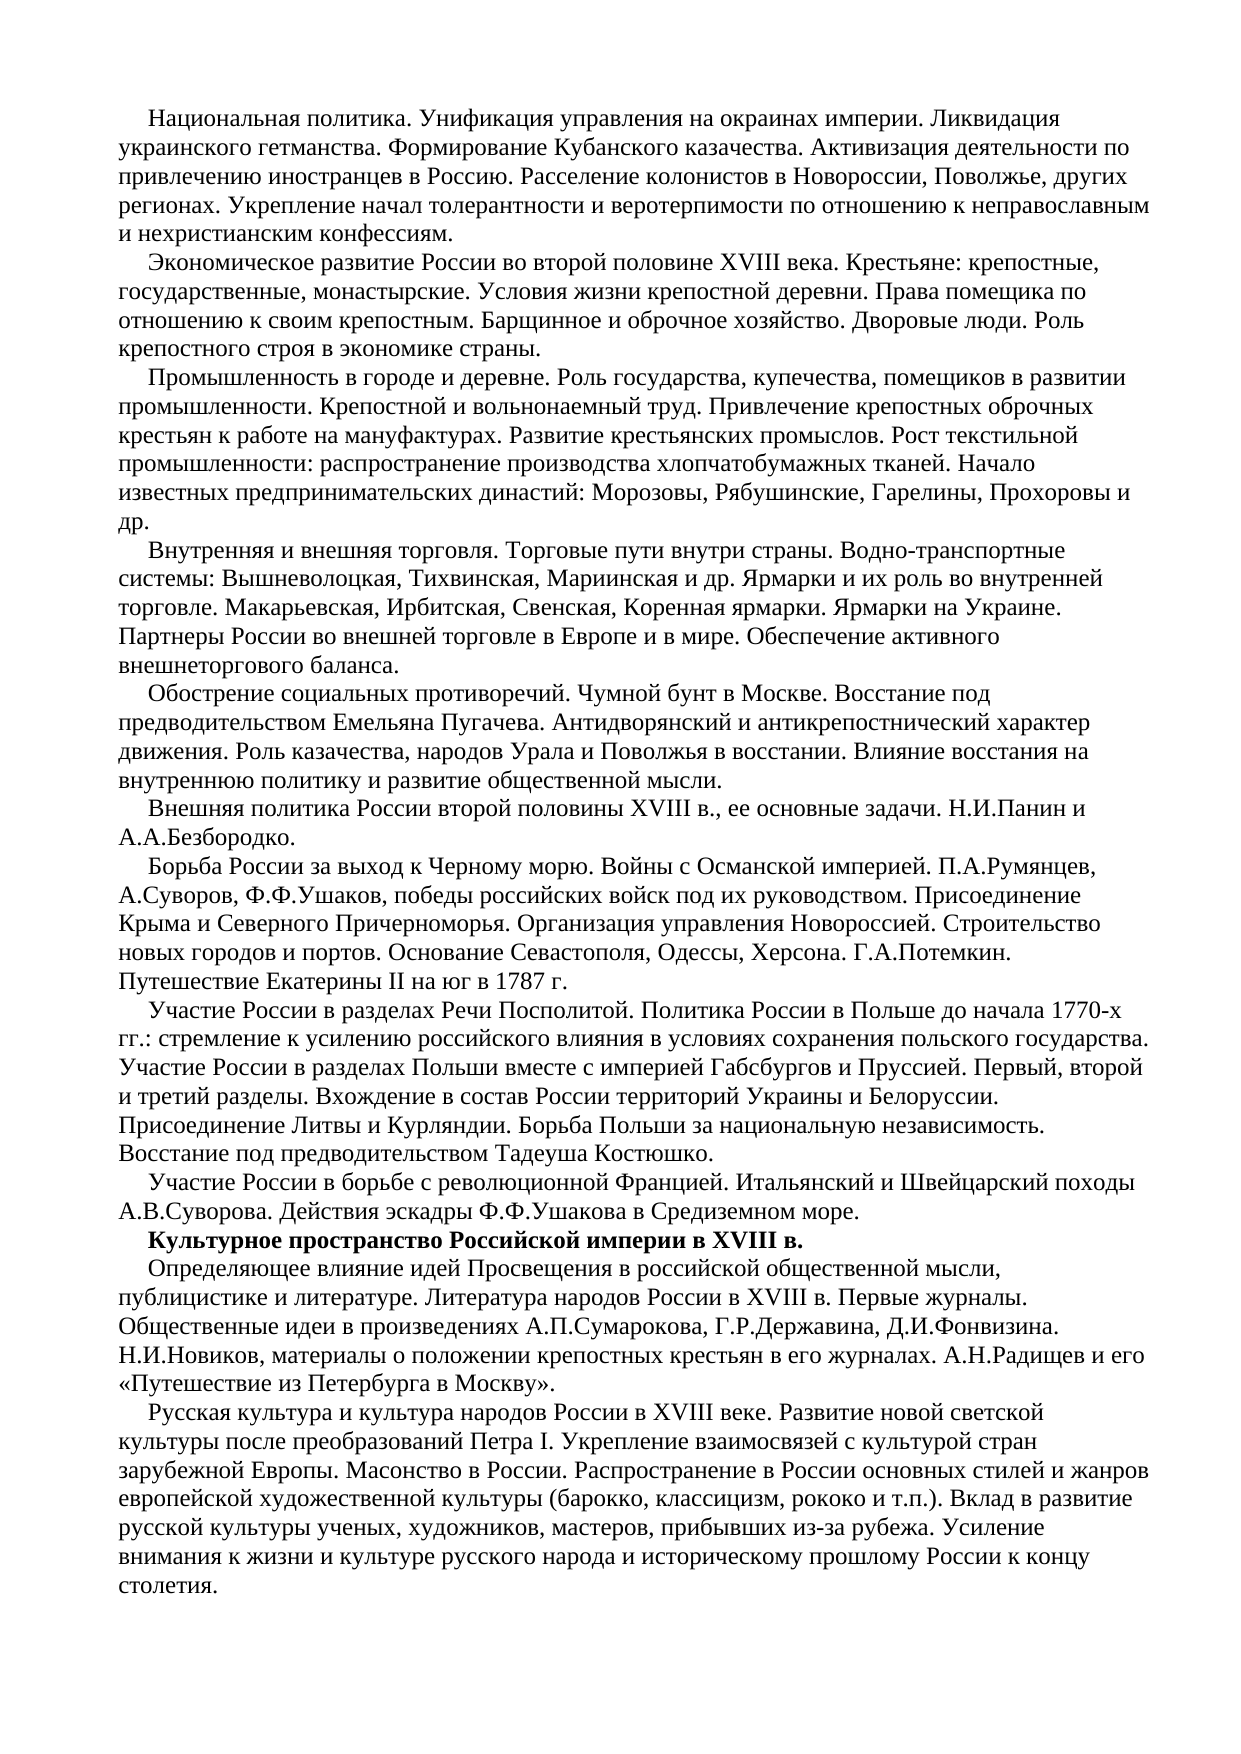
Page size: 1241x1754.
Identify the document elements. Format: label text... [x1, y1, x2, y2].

text Обострение социальных противоречий. Чумной бунт в Москве. Восстание под предводительством Емельяна Пугачева. Антидворянский и антикрепостнический характер движения. Роль казачества, народов Урала и Поволжья в восстании. Влияние восстания на внутреннюю политику и развитие общественной мысли. [118, 678, 1152, 793]
text Внутренняя и внешняя торговля. Торговые пути внутри страны. Водно-транспортные системы: Вышневолоцкая, Тихвинская, Мариинская и др. Ярмарки и их роль во внутренней торговле. Макарьевская, Ирбитская, Свенская, Коренная ярмарки. Ярмарки на Украине. Партнеры России во внешней торговле в Европе и в мире. Обеспечение активного внешнеторгового баланса. [118, 535, 1152, 678]
text Участие России в разделах Речи Посполитой. Политика России в Польше до начала 1770-х гг.: стремление к усилению российского влияния в условиях сохранения польского государства. Участие России в разделах Польши вместе с империей Габсбургов и Пруссией. Первый, второй и третий разделы. Вхождение в состав России территорий Украины и Белоруссии. Присоединение Литвы и Курляндии. Борьба Польши за национальную независимость. Восстание под предводительством Тадеуша Костюшко. [118, 995, 1152, 1167]
text Внешняя политика России второй половины XVIII в., ее основные задачи. Н.И.Панин и А.А.Безбородко. [118, 793, 1152, 851]
text Определяющее влияние идей Просвещения в российской общественной мысли, публицистике и литературе. Литература народов России в XVIII в. Первые журналы. Общественные идеи в произведениях А.П.Сумарокова, Г.Р.Державина, Д.И.Фонвизина. Н.И.Новиков, материалы о положении крепостных крестьян в его журналах. А.Н.Радищев и его «Путешествие из Петербурга в Москву». [118, 1253, 1152, 1397]
text Национальная политика. Унификация управления на окраинах империи. Ликвидация украинского гетманства. Формирование Кубанского казачества. Активизация деятельности по привлечению иностранцев в Россию. Расселение колонистов в Новороссии, Поволжье, других регионах. Укрепление начал толерантности и веротерпимости по отношению к неправославным и нехристианским конфессиям. [118, 103, 1152, 247]
text Борьба России за выход к Черному морю. Войны с Османской империей. П.А.Румянцев, А.Суворов, Ф.Ф.Ушаков, победы российских войск под их руководством. Присоединение Крыма и Северного Причерноморья. Организация управления Новороссией. Строительство новых городов и портов. Основание Севастополя, Одессы, Херсона. Г.А.Потемкин. Путешествие Екатерины II на юг в 1787 г. [118, 851, 1152, 995]
text Участие России в борьбе с революционной Францией. Итальянский и Швейцарский походы А.В.Суворова. Действия эскадры Ф.Ф.Ушакова в Средиземном море. [118, 1167, 1152, 1225]
text Культурное пространство Российской империи в XVIII в. [118, 1225, 1152, 1253]
text Промышленность в городе и деревне. Роль государства, купечества, помещиков в развитии промышленности. Крепостной и вольнонаемный труд. Привлечение крепостных оброчных крестьян к работе на мануфактурах. Развитие крестьянских промыслов. Рост текстильной промышленности: распространение производства хлопчатобумажных тканей. Начало известных предпринимательских династий: Морозовы, Рябушинские, Гарелины, Прохоровы и др. [118, 362, 1152, 535]
text Русская культура и культура народов России в XVIII веке. Развитие новой светской культуры после преобразований Петра I. Укрепление взаимосвязей с культурой стран зарубежной Европы. Масонство в России. Распространение в России основных стилей и жанров европейской художественной культуры (барокко, классицизм, рококо и т.п.). Вклад в развитие русской культуры ученых, художников, мастеров, прибывших из-за рубежа. Усиление внимания к жизни и культуре русского народа и историческому прошлому России к концу столетия. [118, 1397, 1152, 1598]
text Экономическое развитие России во второй половине XVIII века. Крестьяне: крепостные, государственные, монастырские. Условия жизни крепостной деревни. Права помещика по отношению к своим крепостным. Барщинное и оброчное хозяйство. Дворовые люди. Роль крепостного строя в экономике страны. [118, 247, 1152, 362]
